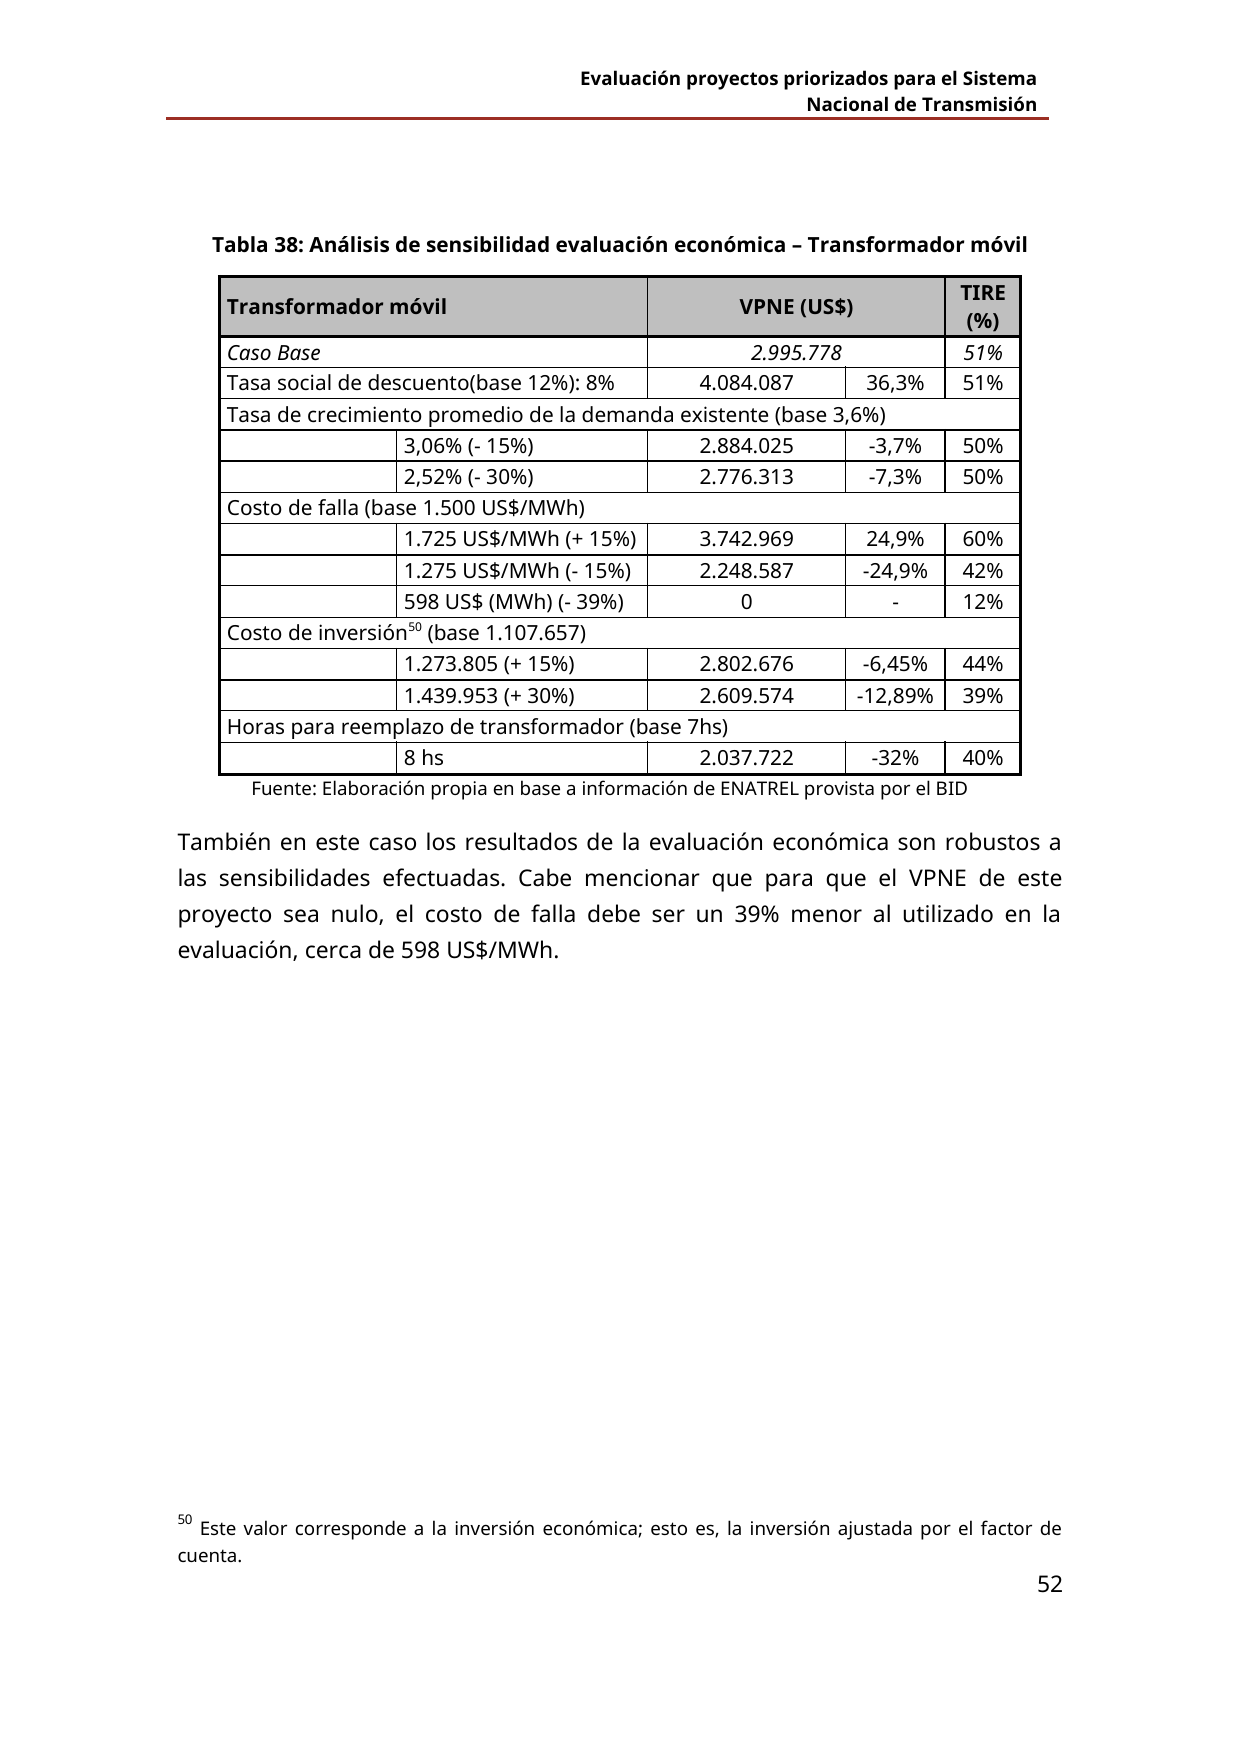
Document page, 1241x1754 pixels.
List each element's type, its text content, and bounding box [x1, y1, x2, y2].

text Tabla 38: Análisis de sensibilidad evaluación económica – Transformador móvil [177, 230, 1063, 258]
table_cell 8 hs [397, 743, 647, 773]
table_cell 2.037.722 [648, 743, 845, 773]
table_cell 1.273.805 (+ 15%) [397, 649, 647, 679]
table_cell -24,9% [846, 556, 944, 585]
table_cell [221, 524, 396, 554]
table_cell Tasa de crecimiento promedio de la demanda existente (base 3,6%) [221, 399, 1019, 429]
table_header VPNE (US$) [648, 278, 944, 335]
table_cell 44% [946, 649, 1019, 679]
table_cell [221, 586, 396, 616]
table_cell -3,7% [846, 431, 944, 460]
table_cell 1.439.953 (+ 30%) [397, 681, 647, 710]
table_cell -6,45% [846, 649, 944, 679]
table_cell 12% [946, 586, 1019, 616]
table_cell [221, 556, 396, 585]
table_cell 40% [946, 743, 1019, 773]
table_cell -12,89% [846, 681, 944, 710]
text También en este caso los resultados de la evaluación económica son robustos a las sensibilidades efectuadas. Cabe mencionar que para que el VPNE de este proyecto sea nulo, el costo de falla debe ser un 39% menor al utilizado en la evaluación, cerca de 598 US$/MWh. [177, 826, 1063, 965]
table_cell 2.995.778 [648, 338, 944, 366]
table_header Transformador móvil [221, 278, 647, 335]
table_cell 1.725 US$/MWh (+ 15%) [397, 524, 647, 554]
table_cell 2.776.313 [648, 462, 845, 491]
table_cell 51% [946, 368, 1019, 398]
table_cell 51% [946, 338, 1019, 366]
table_cell 2.248.587 [648, 556, 845, 585]
table_cell 1.275 US$/MWh (- 15%) [397, 556, 647, 585]
table_cell 50% [946, 431, 1019, 460]
table_cell 2,52% (- 30%) [397, 462, 647, 491]
table_cell Tasa social de descuento(base 12%): 8% [221, 368, 647, 398]
table_cell 42% [946, 556, 1019, 585]
table_cell Horas para reemplazo de transformador (base 7hs) [221, 711, 1019, 741]
table_cell - [846, 586, 944, 616]
text Fuente: Elaboración propia en base a información de ENATREL provista por el BID [251, 776, 989, 801]
table_cell 24,9% [846, 524, 944, 554]
table_cell 2.802.676 [648, 649, 845, 679]
table_cell [221, 462, 396, 491]
table_cell 39% [946, 681, 1019, 710]
table_cell Costo de falla (base 1.500 US$/MWh) [221, 493, 1019, 523]
table_cell [221, 681, 396, 710]
table_cell [221, 743, 396, 773]
table_cell -32% [846, 743, 944, 773]
table_cell [221, 649, 396, 679]
table_cell 2.884.025 [648, 431, 845, 460]
table_cell 4.084.087 [648, 368, 845, 398]
table_cell 598 US$ (MWh) (- 39%) [397, 586, 647, 616]
table_cell -7,3% [846, 462, 944, 491]
table_cell 3,06% (- 15%) [397, 431, 647, 460]
table_cell 36,3% [846, 368, 944, 398]
table_cell 0 [648, 586, 845, 616]
table_cell 50% [946, 462, 1019, 491]
table_cell 3.742.969 [648, 524, 845, 554]
table_cell 2.609.574 [648, 681, 845, 710]
table_cell [221, 431, 396, 460]
table_cell Costo de inversión (base 1.107.657) [221, 618, 1019, 648]
table_header TIRE (%) [946, 278, 1019, 335]
table_cell 60% [946, 524, 1019, 554]
table_cell Caso Base [221, 338, 647, 366]
